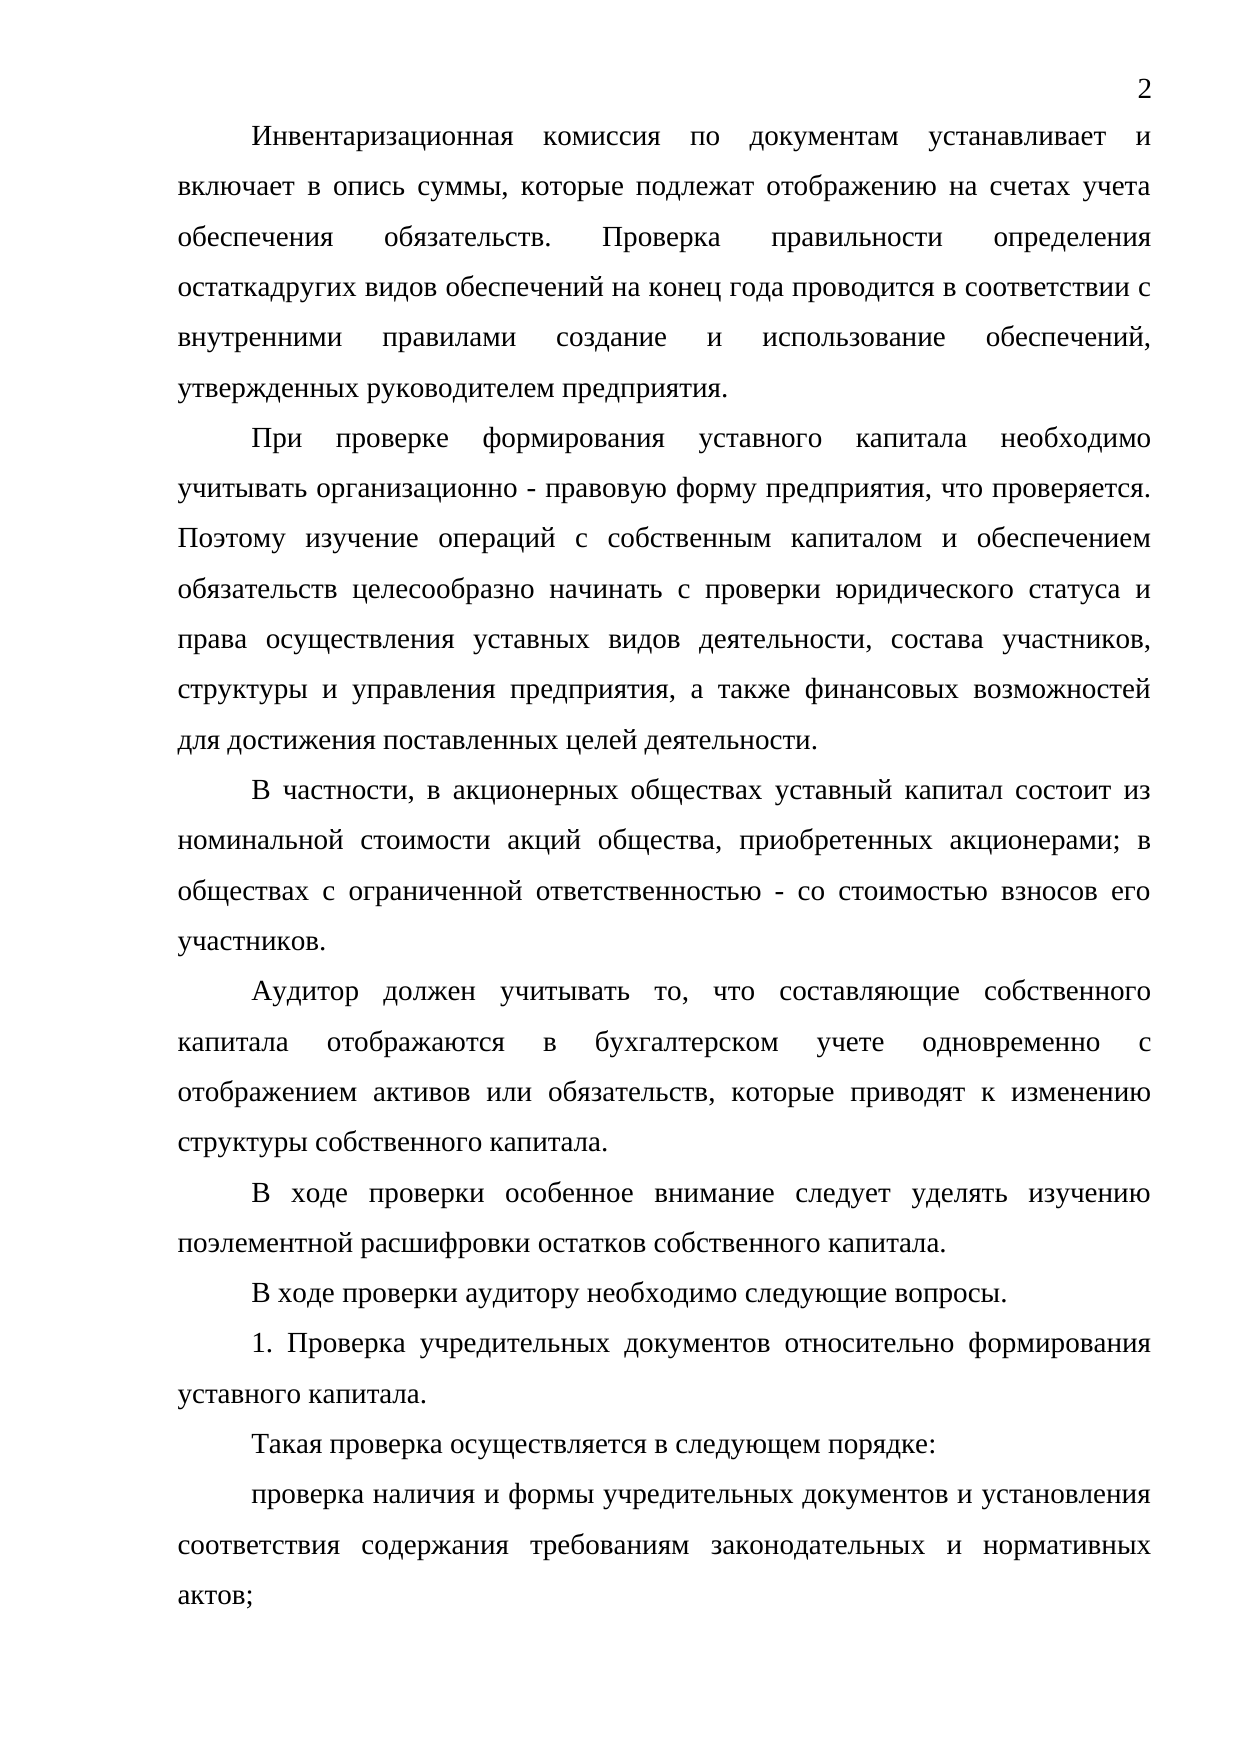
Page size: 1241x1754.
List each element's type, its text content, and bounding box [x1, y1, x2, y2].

text проверка наличия и формы учредительных документов и установления соответствия содержания требованиям законодательных и нормативных актов; [177, 1477, 1152, 1611]
text Такая проверка осуществляется в следующем порядке: [177, 1426, 1152, 1460]
text В ходе проверки аудитору необходимо следующие вопросы. [177, 1275, 1152, 1309]
text Инвентаризационная комиссия по документам устанавливает и включает в опись суммы, которые подлежат отображению на счетах учета обеспечения обязательств. Проверка правильности определения остатка других видов обеспечений на конец года проводится в соответствии с внутренними правилами создание и использование обеспечений, утвержденных руководителем предприятия. [177, 118, 1152, 403]
text В частности, в акционерных обществах уставный капитал состоит из номинальной стоимости акций общества, приобретенных акционерами; в обществах с ограниченной ответственностью - со стоимостью взносов его участников. [177, 772, 1152, 957]
text Аудитор должен учитывать то, что составляющие собственного капитала отображаются в бухгалтерском учете одновременно с отображением активов или обязательств, которые приводят к изменению структуры собственного капитала. [177, 973, 1152, 1158]
text 1. Проверка учредительных документов относительно формирования уставного капитала. [177, 1326, 1152, 1409]
text При проверке формирования уставного капитала необходимо учитывать организационно - правовую форму предприятия, что проверяется. Поэтому изучение операций с собственным капиталом и обеспечением обязательств целесообразно начинать с проверки юридического статуса и права осуществления уставных видов деятельности, состава участников, структуры и управления предприятия, а также финансовых возможностей для достижения поставленных целей деятельности. [177, 420, 1152, 755]
text В ходе проверки особенное внимание следует уделять изучению поэлементной расшифровки остатков собственного капитала. [177, 1175, 1152, 1258]
